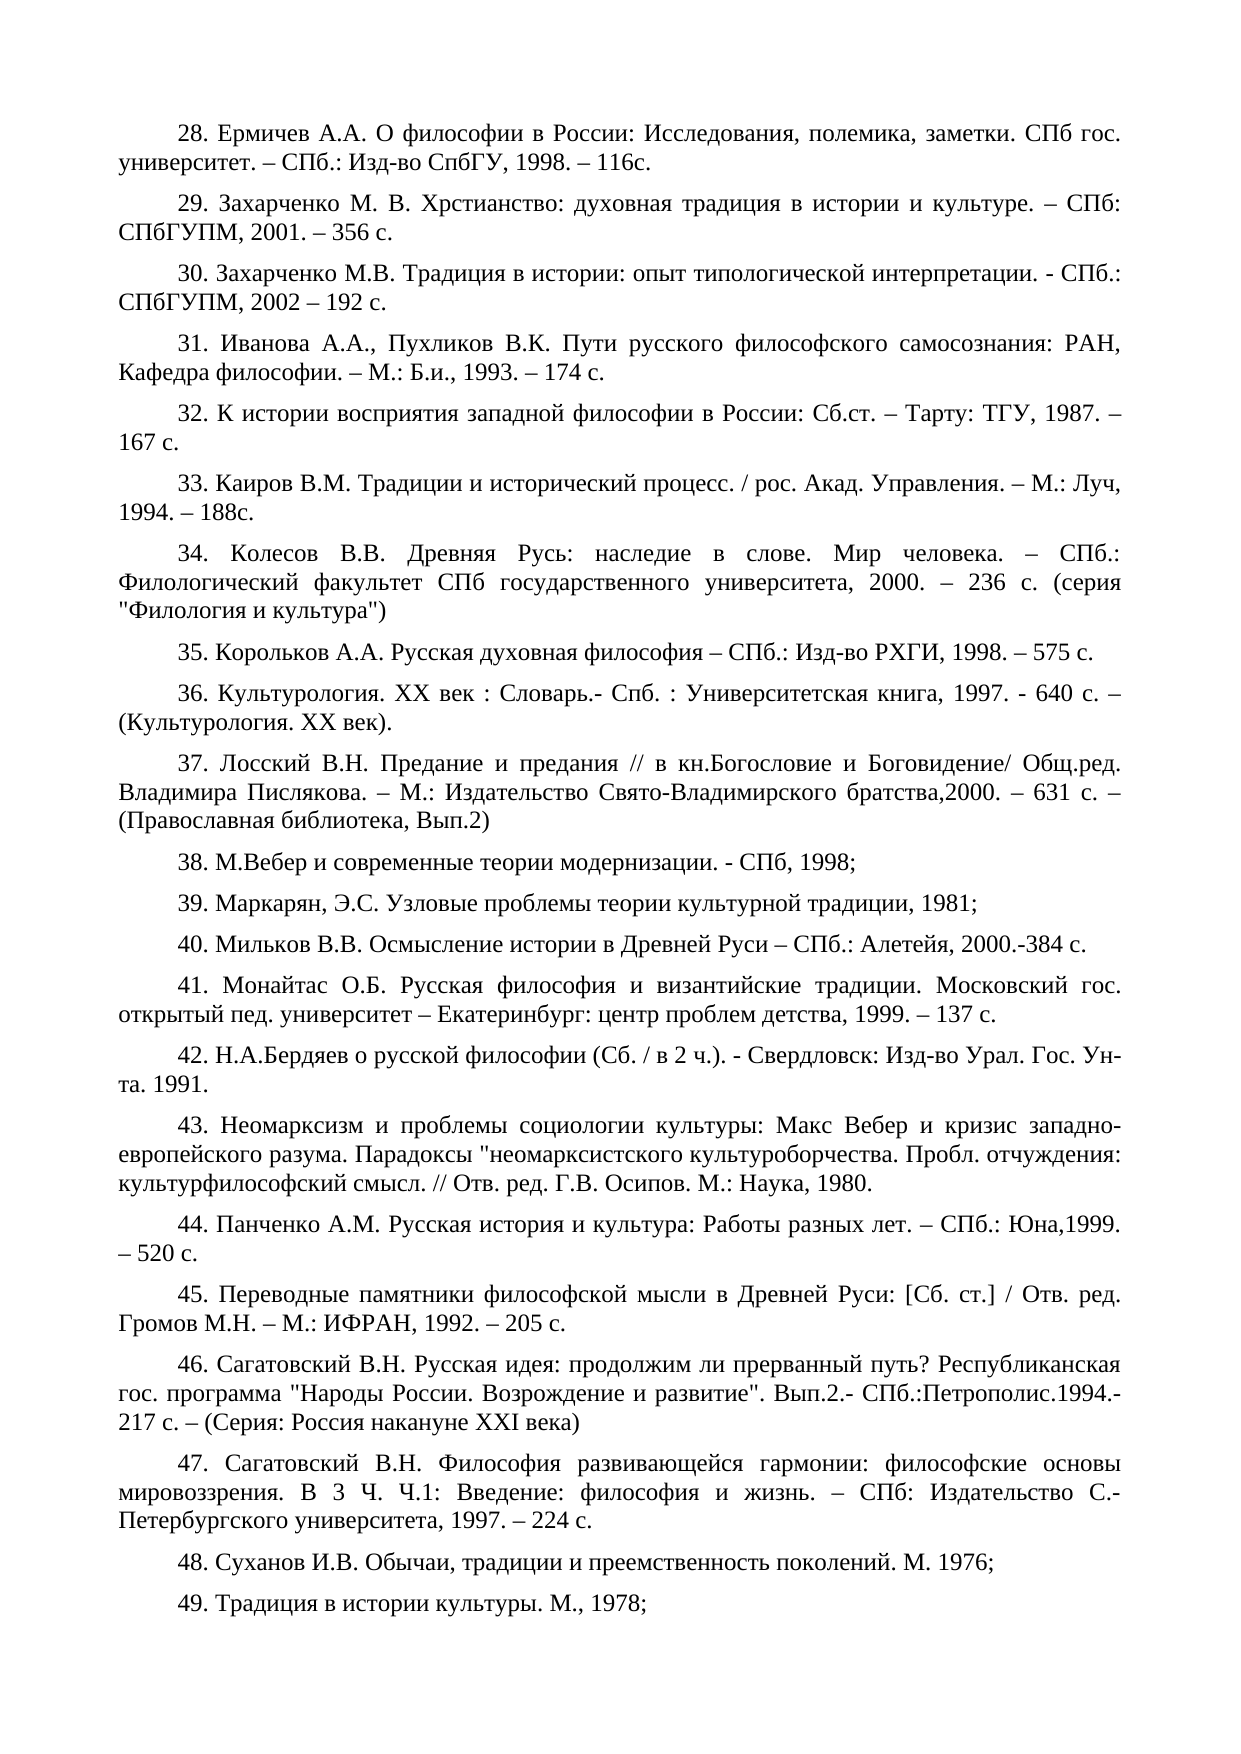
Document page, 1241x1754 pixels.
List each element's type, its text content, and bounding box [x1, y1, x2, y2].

text 41. Монайтас О.Б. Русская философия и византийские традиции. Московский гос. открытый пед. университет – Екатеринбург: центр проблем детства, 1999. – 137 с. [118, 971, 1122, 1028]
text 49. Традиция в истории культуры. М., 1978; [118, 1588, 1122, 1617]
text 47. Сагатовский В.Н. Философия развивающейся гармонии: философские основы мировоззрения. В 3 Ч. Ч.1: Введение: философия и жизнь. – СПб: Издательство С.-Петербургского университета, 1997. – 224 с. [118, 1448, 1122, 1534]
text 30. Захарченко М.В. Традиция в истории: опыт типологической интерпретации. - СПб.: СПбГУПМ, 2002 – 192 с. [118, 258, 1122, 316]
text 36. Культурология. ХХ век : Словарь.- Спб. : Университетская книга, 1997. - 640 с. – (Культурология. ХХ век). [118, 678, 1122, 736]
text 40. Мильков В.В. Осмысление истории в Древней Руси – СПб.: Алетейя, 2000.-384 с. [118, 929, 1122, 958]
text 42. Н.А.Бердяев о русской философии (Сб. / в 2 ч.). - Свердловск: Изд-во Урал. Гос. Ун-та. 1991. [118, 1041, 1122, 1098]
text 31. Иванова А.А., Пухликов В.К. Пути русского философского самосознания: РАН, Кафедра философии. – М.: Б.и., 1993. – 174 с. [118, 328, 1122, 386]
text 44. Панченко А.М. Русская история и культура: Работы разных лет. – СПб.: Юна,1999. – 520 с. [118, 1209, 1122, 1267]
text 38. М.Вебер и современные теории модернизации. - СПб, 1998; [118, 847, 1122, 876]
text 39. Маркарян, Э.С. Узловые проблемы теории культурной традиции, 1981; [118, 888, 1122, 917]
text 34. Колесов В.В. Древняя Русь: наследие в слове. Мир человека. – СПб.: Филологический факультет СПб государственного университета, 2000. – 236 с. (серия "Филология и культура") [118, 538, 1122, 624]
text 48. Суханов И.В. Обычаи, традиции и преемственность поколений. М. 1976; [118, 1547, 1122, 1576]
text 37. Лосский В.Н. Предание и предания // в кн.Богословие и Боговидение/ Общ.ред. Владимира Пислякова. – М.: Издательство Свято-Владимирского братства,2000. – 631 с. – (Православная библиотека, Вып.2) [118, 748, 1122, 834]
text 28. Ермичев А.А. О философии в России: Исследования, полемика, заметки. СПб гос. университет. – СПб.: Изд-во СпбГУ, 1998. – 116с. [118, 118, 1122, 176]
text 29. Захарченко М. В. Хрстианство: духовная традиция в истории и культуре. – СПб: СПбГУПМ, 2001. – 356 с. [118, 188, 1122, 246]
text 46. Сагатовский В.Н. Русская идея: продолжим ли прерванный путь? Республиканская гос. программа "Народы России. Возрождение и развитие". Вып.2.- СПб.:Петрополис.1994.-217 с. – (Серия: Россия накануне ХХI века) [118, 1349, 1122, 1436]
text 32. К истории восприятия западной философии в России: Сб.ст. – Тарту: ТГУ, 1987. – 167 с. [118, 398, 1122, 456]
text 35. Корольков А.А. Русская духовная философия – СПб.: Изд-во РХГИ, 1998. – 575 с. [118, 637, 1122, 666]
text 45. Переводные памятники философской мысли в Древней Руси: [Сб. ст.] / Отв. ред. Громов М.Н. – М.: ИФРАН, 1992. – 205 с. [118, 1279, 1122, 1337]
text 33. Каиров В.М. Традиции и исторический процесс. / рос. Акад. Управления. – М.: Луч, 1994. – 188с. [118, 468, 1122, 526]
text 43. Неомарксизм и проблемы социологии культуры: Макс Вебер и кризис западно-европейского разума. Парадоксы "неомарксистского культуроборчества. Пробл. отчуждения: культурфилософский смысл. // Отв. ред. Г.В. Осипов. М.: Наука, 1980. [118, 1111, 1122, 1197]
